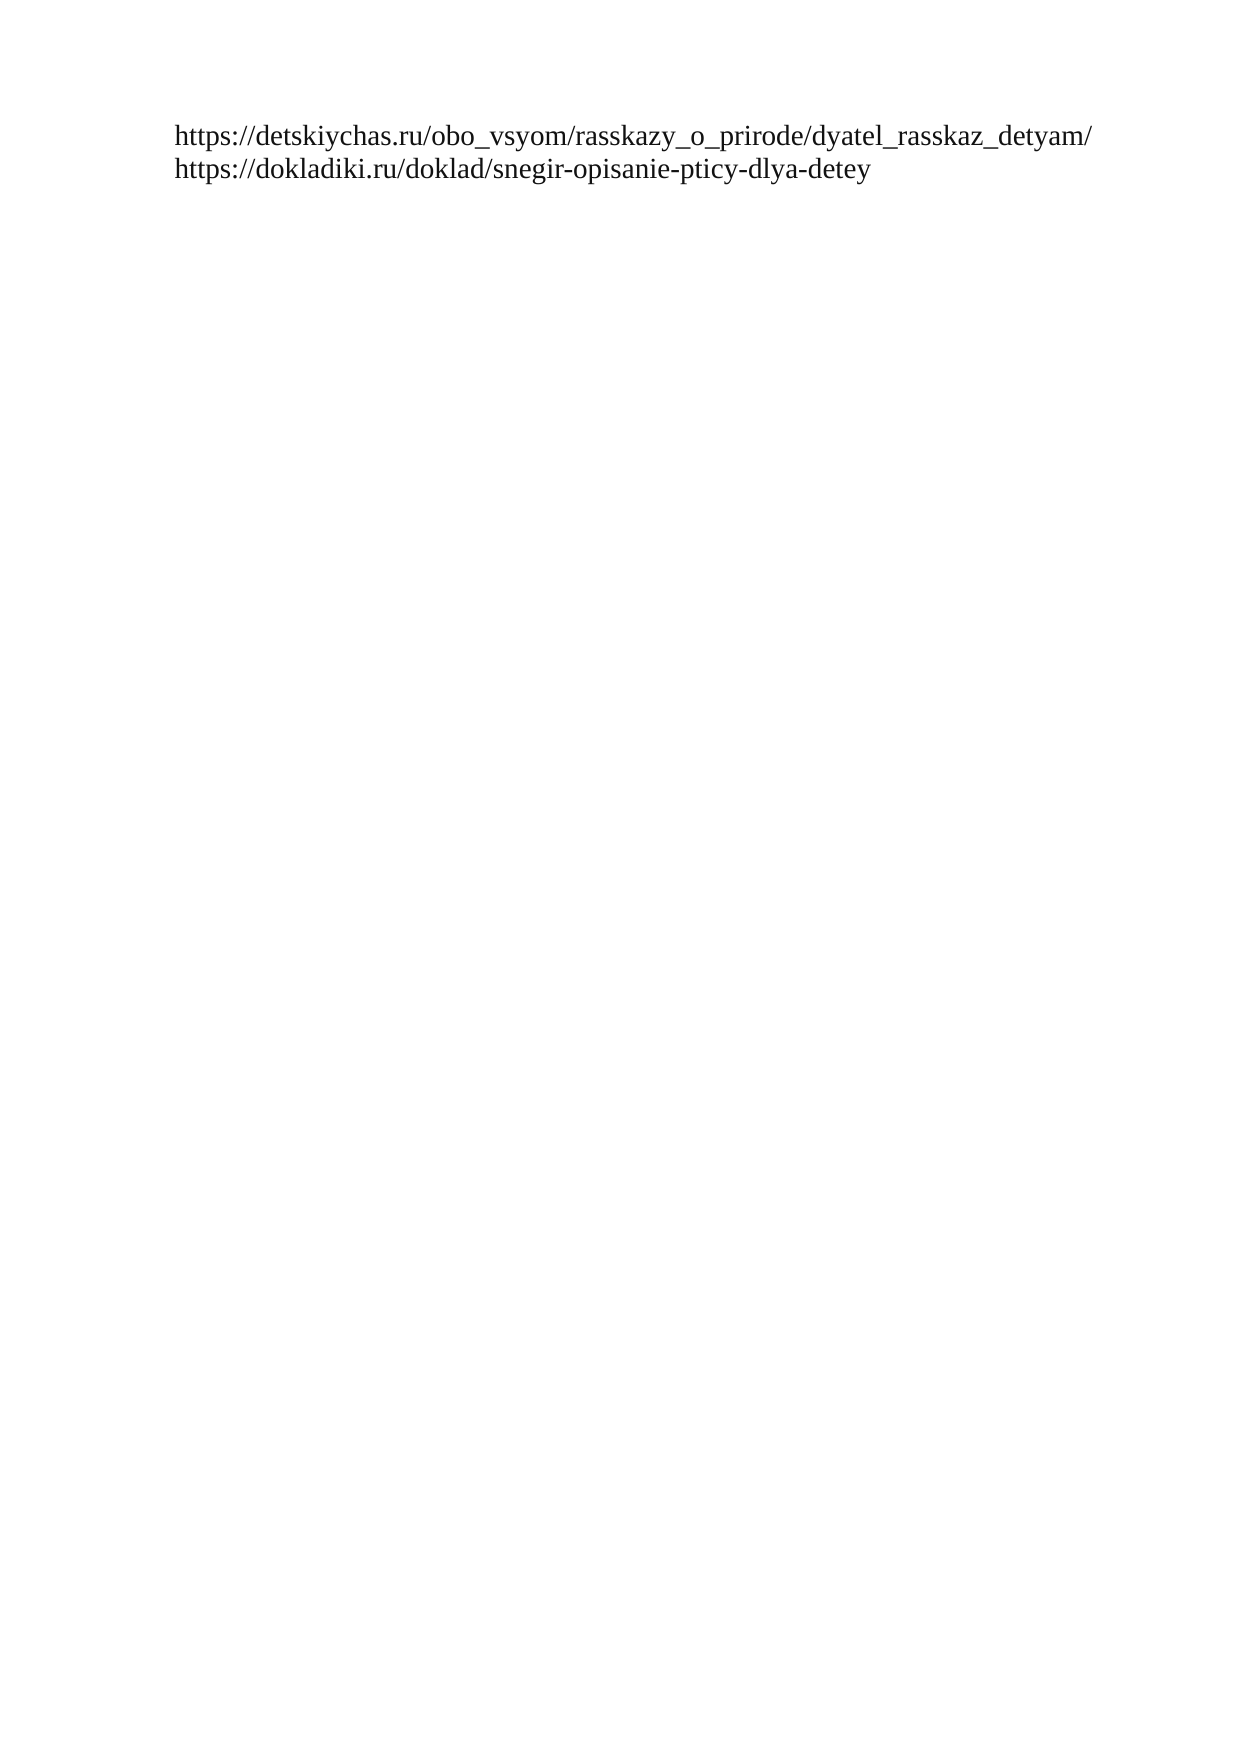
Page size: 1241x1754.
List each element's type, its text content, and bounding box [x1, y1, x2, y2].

text https://detskiychas.ru/obo_vsyom/rasskazy_o_prirode/dyatel_rasskaz_detyam/ [118, 118, 1122, 152]
text https://dokladiki.ru/doklad/snegir-opisanie-pticy-dlya-detey [118, 152, 1122, 185]
